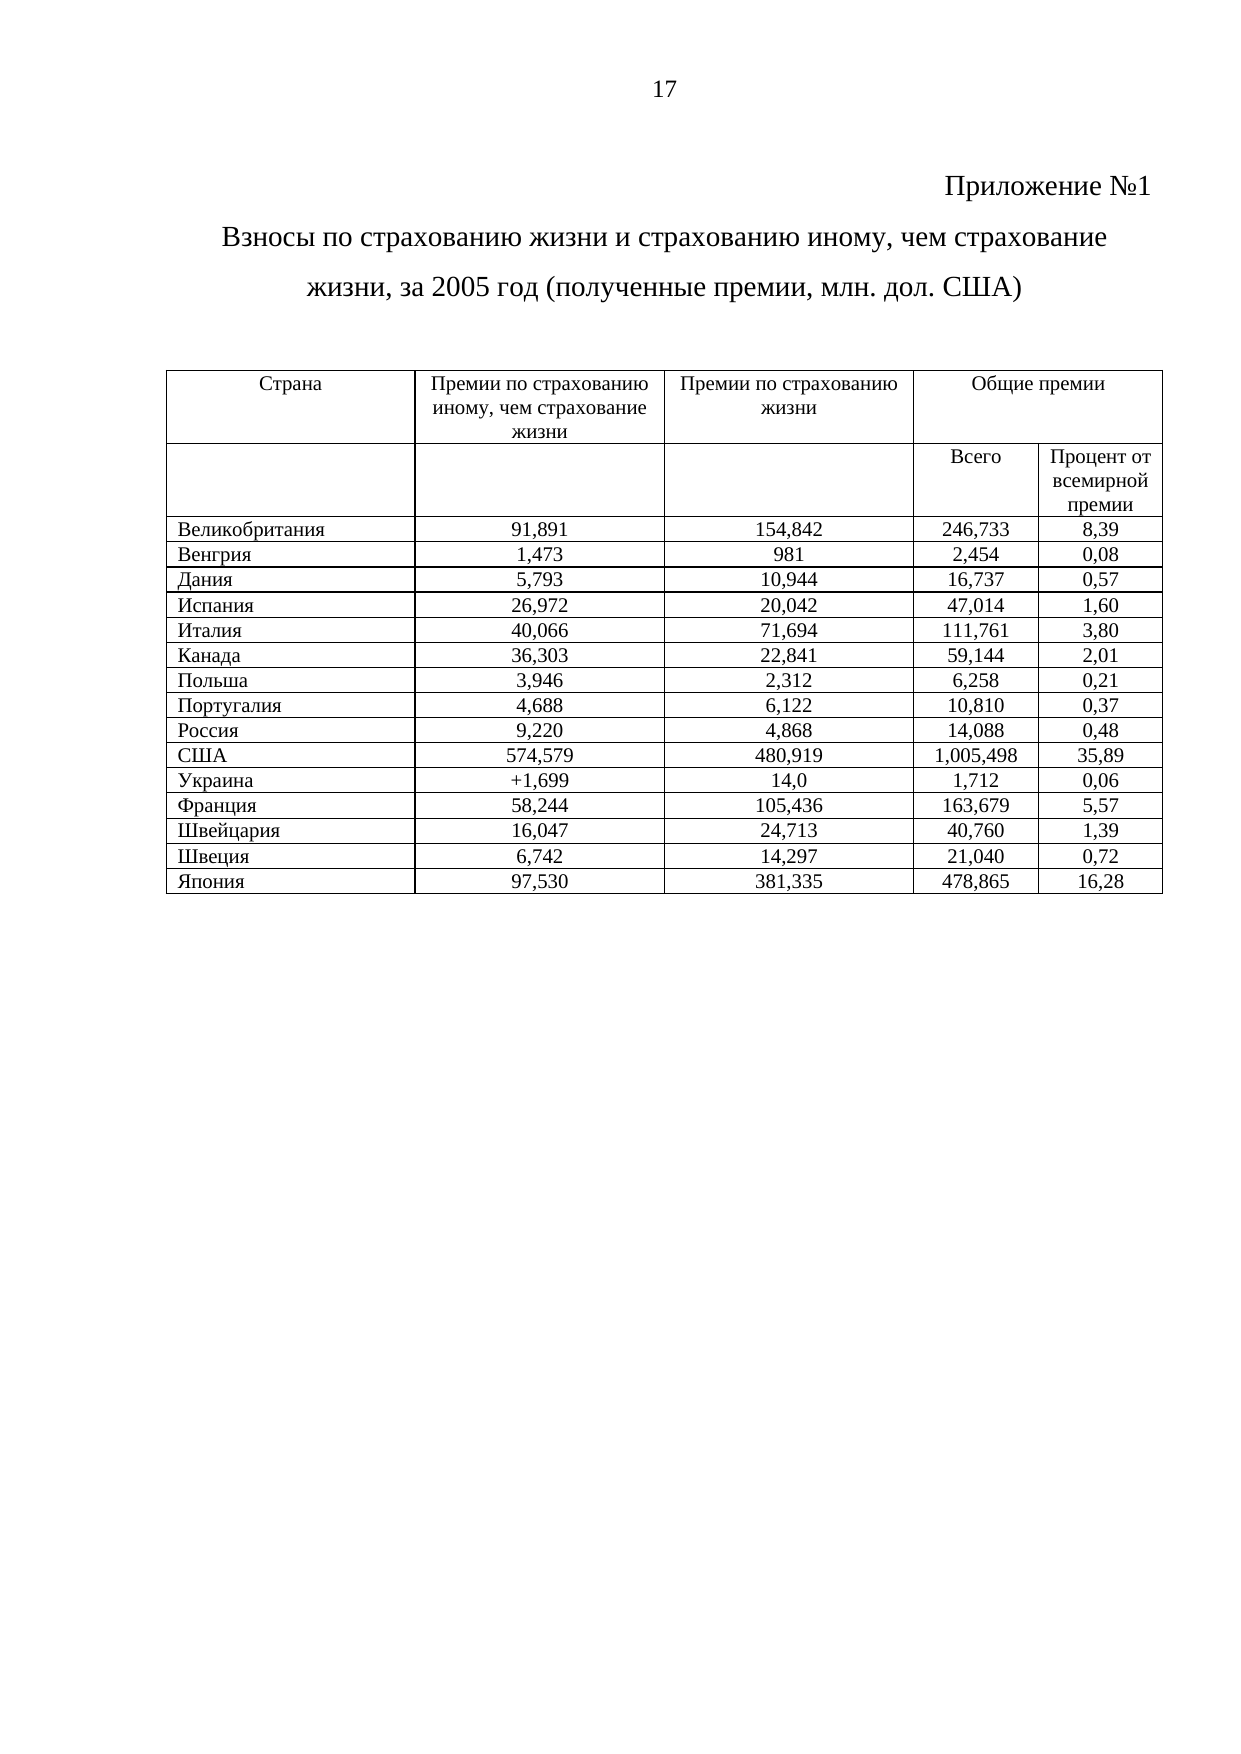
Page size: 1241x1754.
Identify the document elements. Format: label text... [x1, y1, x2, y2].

table_header Общие премии [914, 371, 1162, 443]
table_cell 14,088 [914, 718, 1038, 742]
table_cell 0,37 [1039, 693, 1162, 717]
table_cell 1,60 [1039, 593, 1162, 617]
table_cell 10,944 [665, 568, 913, 591]
table_cell 0,57 [1039, 568, 1162, 591]
table_cell 3,946 [416, 668, 664, 692]
table_cell 35,89 [1039, 743, 1162, 767]
table_cell Италия [167, 618, 414, 642]
table_cell 6,122 [665, 693, 913, 717]
table_cell 16,047 [416, 819, 664, 842]
text жизни, за 2005 год (полученные премии, млн. дол. США) [177, 269, 1152, 303]
table_cell 71,694 [665, 618, 913, 642]
table_cell 16,28 [1039, 869, 1162, 893]
table_cell 3,80 [1039, 618, 1162, 642]
table_cell Япония [167, 869, 414, 893]
table_cell 2,312 [665, 668, 913, 692]
table_cell Испания [167, 593, 414, 617]
table_cell [416, 444, 664, 516]
table_cell 4,688 [416, 693, 664, 717]
table_cell 40,066 [416, 618, 664, 642]
table_cell 163,679 [914, 793, 1038, 817]
table_cell Великобритания [167, 517, 414, 541]
table_cell 9,220 [416, 718, 664, 742]
table_cell 16,737 [914, 568, 1038, 591]
table_cell 20,042 [665, 593, 913, 617]
table_cell 2,454 [914, 542, 1038, 566]
table_header Страна [167, 371, 414, 443]
table_cell Швейцария [167, 819, 414, 842]
table_cell 111,761 [914, 618, 1038, 642]
table_cell 0,48 [1039, 718, 1162, 742]
table_cell 59,144 [914, 643, 1038, 667]
table_cell США [167, 743, 414, 767]
table_cell 58,244 [416, 793, 664, 817]
table_cell 1,39 [1039, 819, 1162, 842]
table_header Премии по страхованию жизни [665, 371, 913, 443]
text Взносы по страхованию жизни и страхованию иному, чем страхование [177, 219, 1152, 252]
table_cell 91,891 [416, 517, 664, 541]
table_cell 154,842 [665, 517, 913, 541]
table_cell 574,579 [416, 743, 664, 767]
table_cell 47,014 [914, 593, 1038, 617]
table_cell Венгрия [167, 542, 414, 566]
table_cell Всего [914, 444, 1038, 516]
table_cell Канада [167, 643, 414, 667]
table_cell 40,760 [914, 819, 1038, 842]
table_cell 4,868 [665, 718, 913, 742]
table_cell 2,01 [1039, 643, 1162, 667]
table_cell 97,530 [416, 869, 664, 893]
table_cell 14,0 [665, 768, 913, 792]
table_cell Швеция [167, 844, 414, 868]
table_cell 381,335 [665, 869, 913, 893]
table_cell Португалия [167, 693, 414, 717]
table_cell 5,57 [1039, 793, 1162, 817]
table_cell 10,810 [914, 693, 1038, 717]
table_cell [665, 444, 913, 516]
table_cell Дания [167, 568, 414, 591]
table_cell Франция [167, 793, 414, 817]
table_cell 480,919 [665, 743, 913, 767]
table_cell 26,972 [416, 593, 664, 617]
table_cell Украина [167, 768, 414, 792]
table_cell Польша [167, 668, 414, 692]
table_header Премии по страхованию иному, чем страхование жизни [416, 371, 664, 443]
table_cell 1,473 [416, 542, 664, 566]
table_cell 1,712 [914, 768, 1038, 792]
table_cell 1,005,498 [914, 743, 1038, 767]
table_cell 0,72 [1039, 844, 1162, 868]
table_cell 22,841 [665, 643, 913, 667]
table_cell 6,742 [416, 844, 664, 868]
table_cell [167, 444, 414, 516]
table_cell 0,21 [1039, 668, 1162, 692]
table_cell 0,08 [1039, 542, 1162, 566]
table_cell 0,06 [1039, 768, 1162, 792]
table_cell 105,436 [665, 793, 913, 817]
table_cell 36,303 [416, 643, 664, 667]
table_cell 5,793 [416, 568, 664, 591]
table_cell 478,865 [914, 869, 1038, 893]
table_cell 8,39 [1039, 517, 1162, 541]
table_cell 246,733 [914, 517, 1038, 541]
table_cell 21,040 [914, 844, 1038, 868]
table_cell +1,699 [416, 768, 664, 792]
table_cell Россия [167, 718, 414, 742]
text Приложение №1 [177, 168, 1152, 202]
table_cell 6,258 [914, 668, 1038, 692]
table_cell 24,713 [665, 819, 913, 842]
table_cell 14,297 [665, 844, 913, 868]
table_cell 981 [665, 542, 913, 566]
table_cell Процент от всемирной премии [1039, 444, 1162, 516]
